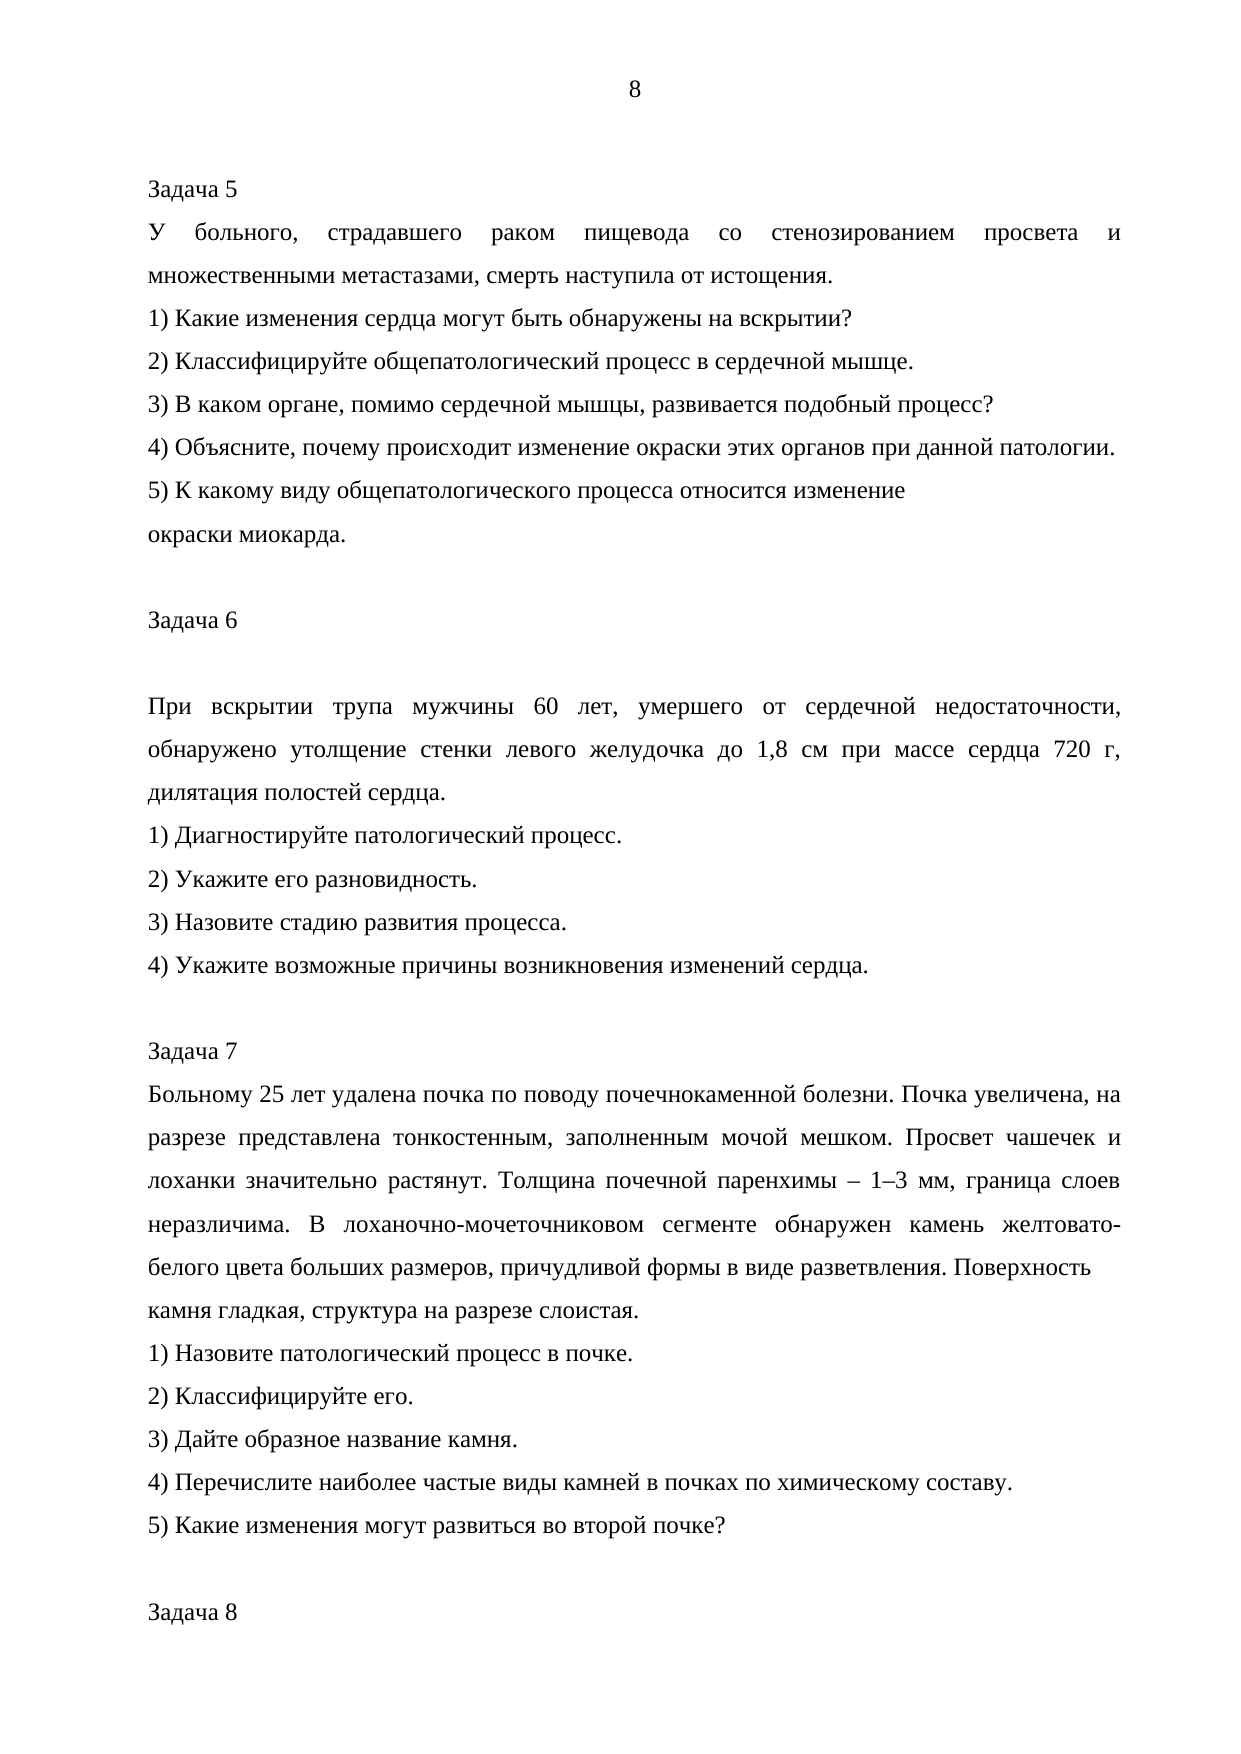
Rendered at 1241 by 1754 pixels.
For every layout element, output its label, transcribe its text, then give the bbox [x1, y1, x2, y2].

text Задача 6 [148, 605, 1122, 634]
text Задача 8 [148, 1597, 1122, 1626]
text У больного, страдавшего раком пищевода со стенозированием просвета и множественными метастазами, смерть наступила от истощения. [148, 217, 1122, 289]
text 5) К какому виду общепатологического процесса относится изменение [148, 476, 1122, 504]
text 3) Дайте образное название камня. [148, 1424, 1122, 1453]
text 1) Какие изменения сердца могут быть обнаружены на вскрытии? [148, 303, 1122, 332]
text Задача 5 [148, 174, 1122, 202]
text 2) Классифицируйте его. [148, 1381, 1122, 1410]
text Задача 7 [148, 1036, 1122, 1065]
text 4) Объясните, почему происходит изменение окраски этих органов при данной патологии. [148, 432, 1122, 461]
text Больному 25 лет удалена почка по поводу почечнокаменной болезни. Почка увеличена, на разрезе представлена тонкостенным, заполненным мочой мешком. Просвет чашечек и лоханки значительно растянут. Толщина почечной паренхимы – 1–3 мм, граница слоев неразличима. В лоханочно-мочеточниковом сегменте обнаружен камень желтовато-белого цвета больших размеров, причудливой формы в виде разветвления. Поверхность [148, 1079, 1122, 1281]
text 1) Диагностируйте патологический процесс. [148, 821, 1122, 849]
text 1) Назовите патологический процесс в почке. [148, 1338, 1122, 1367]
text 4) Укажите возможные причины возникновения изменений сердца. [148, 950, 1122, 979]
text 5) Какие изменения могут развиться во второй почке? [148, 1511, 1122, 1539]
text 4) Перечислите наиболее частые виды камней в почках по химическому составу. [148, 1467, 1122, 1496]
text 3) Назовите стадию развития процесса. [148, 907, 1122, 936]
text 2) Укажите его разновидность. [148, 864, 1122, 892]
text 2) Классифицируйте общепатологический процесс в сердечной мышце. [148, 346, 1122, 375]
text При вскрытии трупа мужчины 60 лет, умершего от сердечной недостаточности, обнаружено утолщение стенки левого желудочка до 1,8 см при массе сердца 720 г, дилятация полостей сердца. [148, 691, 1122, 806]
text 3) В каком органе, помимо сердечной мышцы, развивается подобный процесс? [148, 389, 1122, 418]
text окраски миокарда. [148, 519, 1122, 547]
text камня гладкая, структура на разрезе слоистая. [148, 1295, 1122, 1324]
